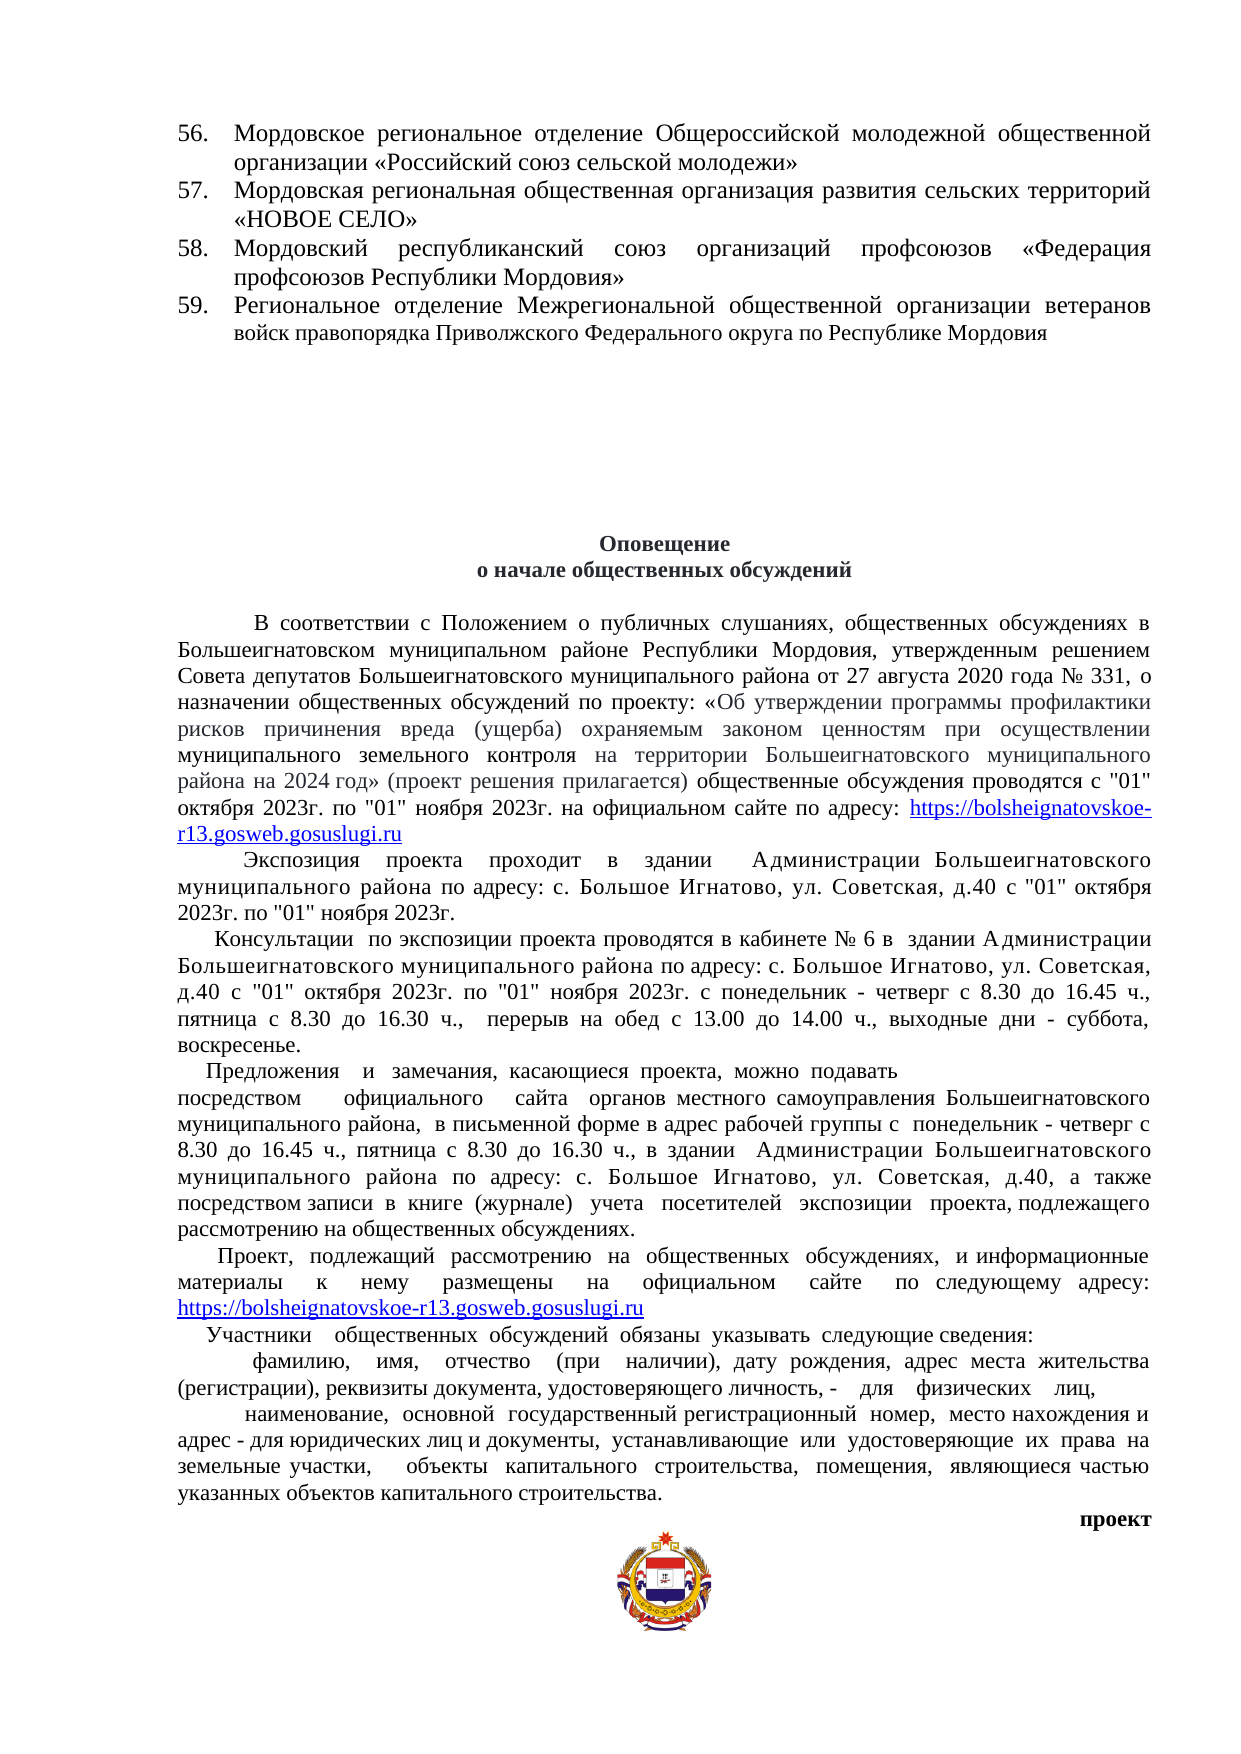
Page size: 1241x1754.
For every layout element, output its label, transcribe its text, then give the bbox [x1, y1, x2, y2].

text фамилию, имя, отчество (при наличии), дату рождения, адрес места жительства (регистрации), реквизиты документа, удостоверяющего личность, - для физических лиц, [177, 1347, 1152, 1400]
text Предложения и замечания, касающиеся проекта, можно подавать [177, 1057, 1152, 1084]
list Мордовская региональная общественная организация развития сельских территорий «НОВОЕ СЕЛО» [177, 176, 1152, 233]
text Экспозиция проекта проходит в здании Администрации Большеигнатовского муниципального района по адресу: с. Большое Игнатово, ул. Советская, д.40 с "01" октября 2023г. по "01" ноября 2023г. [177, 846, 1152, 926]
text проект [177, 1505, 1152, 1532]
list Мордовское региональное отделение Общероссийской молодежной общественной организации «Российский союз сельской молодежи» [177, 118, 1152, 176]
text о начале общественных обсуждений [177, 557, 1152, 583]
text Участники общественных обсуждений обязаны указывать следующие сведения: [177, 1321, 1152, 1347]
text Оповещение [177, 530, 1152, 557]
picture [617, 1531, 712, 1631]
text 59. Региональное отделение Межрегиональной общественной организации ветеранов войск правопорядка Приволжского Федерального округа по Республике Мордовия [177, 291, 1152, 346]
text Проект, подлежащий рассмотрению на общественных обсуждениях, и информационные материалы к нему размещены на официальном сайте по следующему адресу: https://bolsheignatovskoe-r13.gosweb.gosuslugi.ru [177, 1242, 1152, 1321]
text Консультации по экспозиции проекта проводятся в кабинете № 6 в здании Администрации Большеигнатовского муниципального района по адресу: с. Большое Игнатово, ул. Советская, д.40 с "01" октября 2023г. по "01" ноября 2023г. с понедельник - четверг с 8.30 до 16.45 ч., пятница с 8.30 до 16.30 ч., перерыв на обед с 13.00 до 14.00 ч., выходные дни - суббота, воскресенье. [177, 926, 1152, 1057]
text 58. Мордовский республиканский союз организаций профсоюзов «Федерация профсоюзов Республики Мордовия» [177, 233, 1152, 291]
text посредством официального сайта органов местного самоуправления Большеигнатовского муниципального района, в письменной форме в адрес рабочей группы с понедельник - четверг с 8.30 до 16.45 ч., пятница с 8.30 до 16.30 ч., в здании Администрации Большеигнатовского муниципального района по адресу: с. Большое Игнатово, ул. Советская, д.40, а также посредством записи в книге (журнале) учета посетителей экспозиции проекта, подлежащего рассмотрению на общественных обсуждениях. [177, 1084, 1152, 1242]
text наименование, основной государственный регистрационный номер, место нахождения и адрес - для юридических лиц и документы, устанавливающие или удостоверяющие их права на земельные участки, объекты капитального строительства, помещения, являющиеся частью указанных объектов капитального строительства. [177, 1400, 1152, 1505]
text В соответствии с Положением о публичных слушаниях, общественных обсуждениях в Большеигнатовском муниципальном районе Республики Мордовия, утвержденным решением Совета депутатов Большеигнатовского муниципального района от 27 августа 2020 года № 331, о назначении общественных обсуждений по проекту: «Об утверждении программы профилактики рисков причинения вреда (ущерба) охраняемым законом ценностям при осуществлении муниципального земельного контроля на территории Большеигнатовского муниципального района на 2024 год» (проект решения прилагается) общественные обсуждения проводятся с "01" октября 2023г. по "01" ноября 2023г. на официальном сайте по адресу: https://bolsheignatovskoe-r13.gosweb.gosuslugi.ru [177, 609, 1152, 846]
